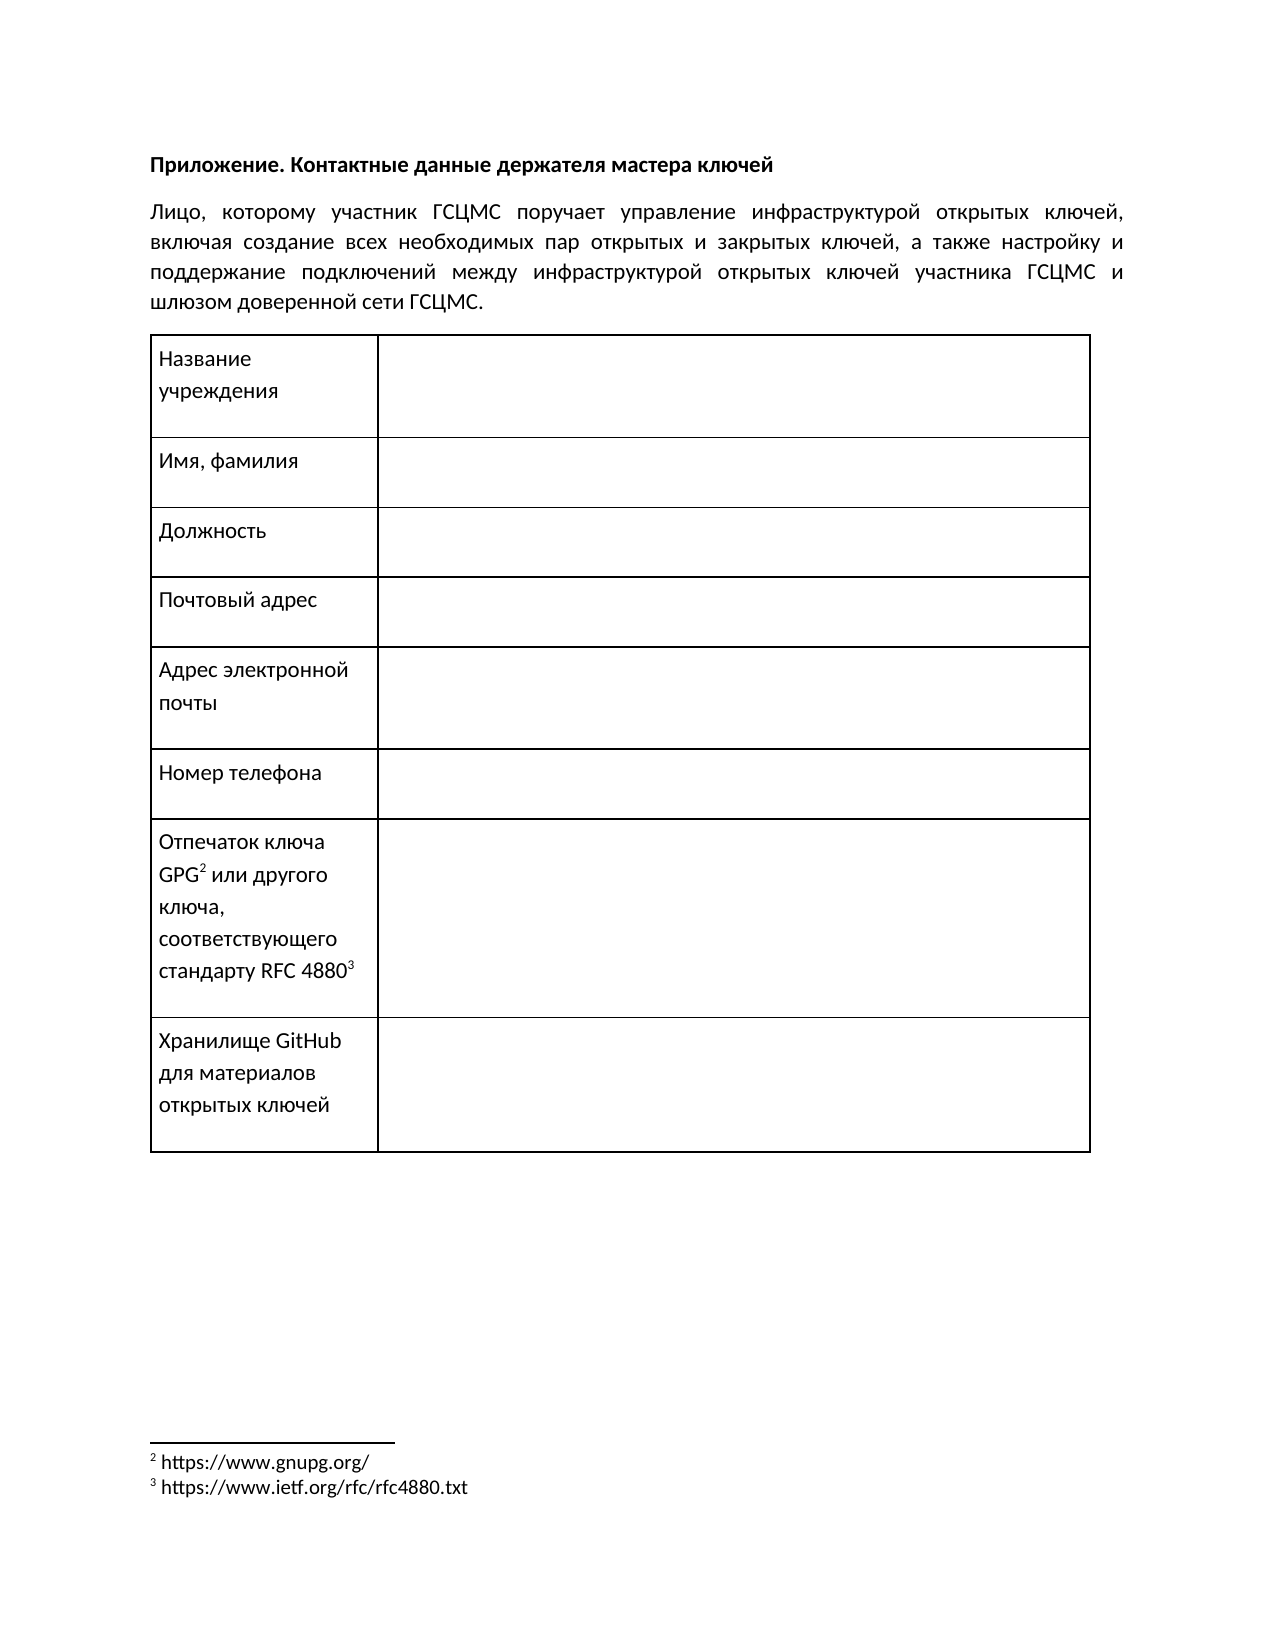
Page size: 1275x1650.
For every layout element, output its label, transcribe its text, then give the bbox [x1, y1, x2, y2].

table_cell [379, 648, 1089, 748]
table_cell [379, 438, 1089, 506]
table_cell [379, 1018, 1089, 1151]
table_cell Отпечаток ключа GPG или другого ключа, соответствующего стандарту RFC 4880 [152, 820, 377, 1017]
table_cell [379, 508, 1089, 576]
table_cell Адрес электронной почты [152, 648, 377, 748]
table_cell [379, 578, 1089, 646]
text Лицо, которому участник ГСЦМС поручает управление инфраструктурой открытых ключей, включая создание всех необходимых пар открытых и закрытых ключей, а также настройку и поддержание подключений между инфраструктурой открытых ключей участника ГСЦМС и шлюзом доверенной сети ГСЦМС. [150, 197, 1125, 316]
table_cell Хранилище GitHub для материалов открытых ключей [152, 1018, 377, 1151]
table_cell Номер телефона [152, 750, 377, 818]
text Приложение. Контактные данные держателя мастера ключей [150, 150, 1125, 178]
table_header Название учреждения [152, 336, 377, 436]
table_cell Почтовый адрес [152, 578, 377, 646]
table_cell [379, 750, 1089, 818]
table_cell [379, 820, 1089, 1017]
table_cell Имя, фамилия [152, 438, 377, 506]
table_cell Должность [152, 508, 377, 576]
table_header [379, 336, 1089, 436]
